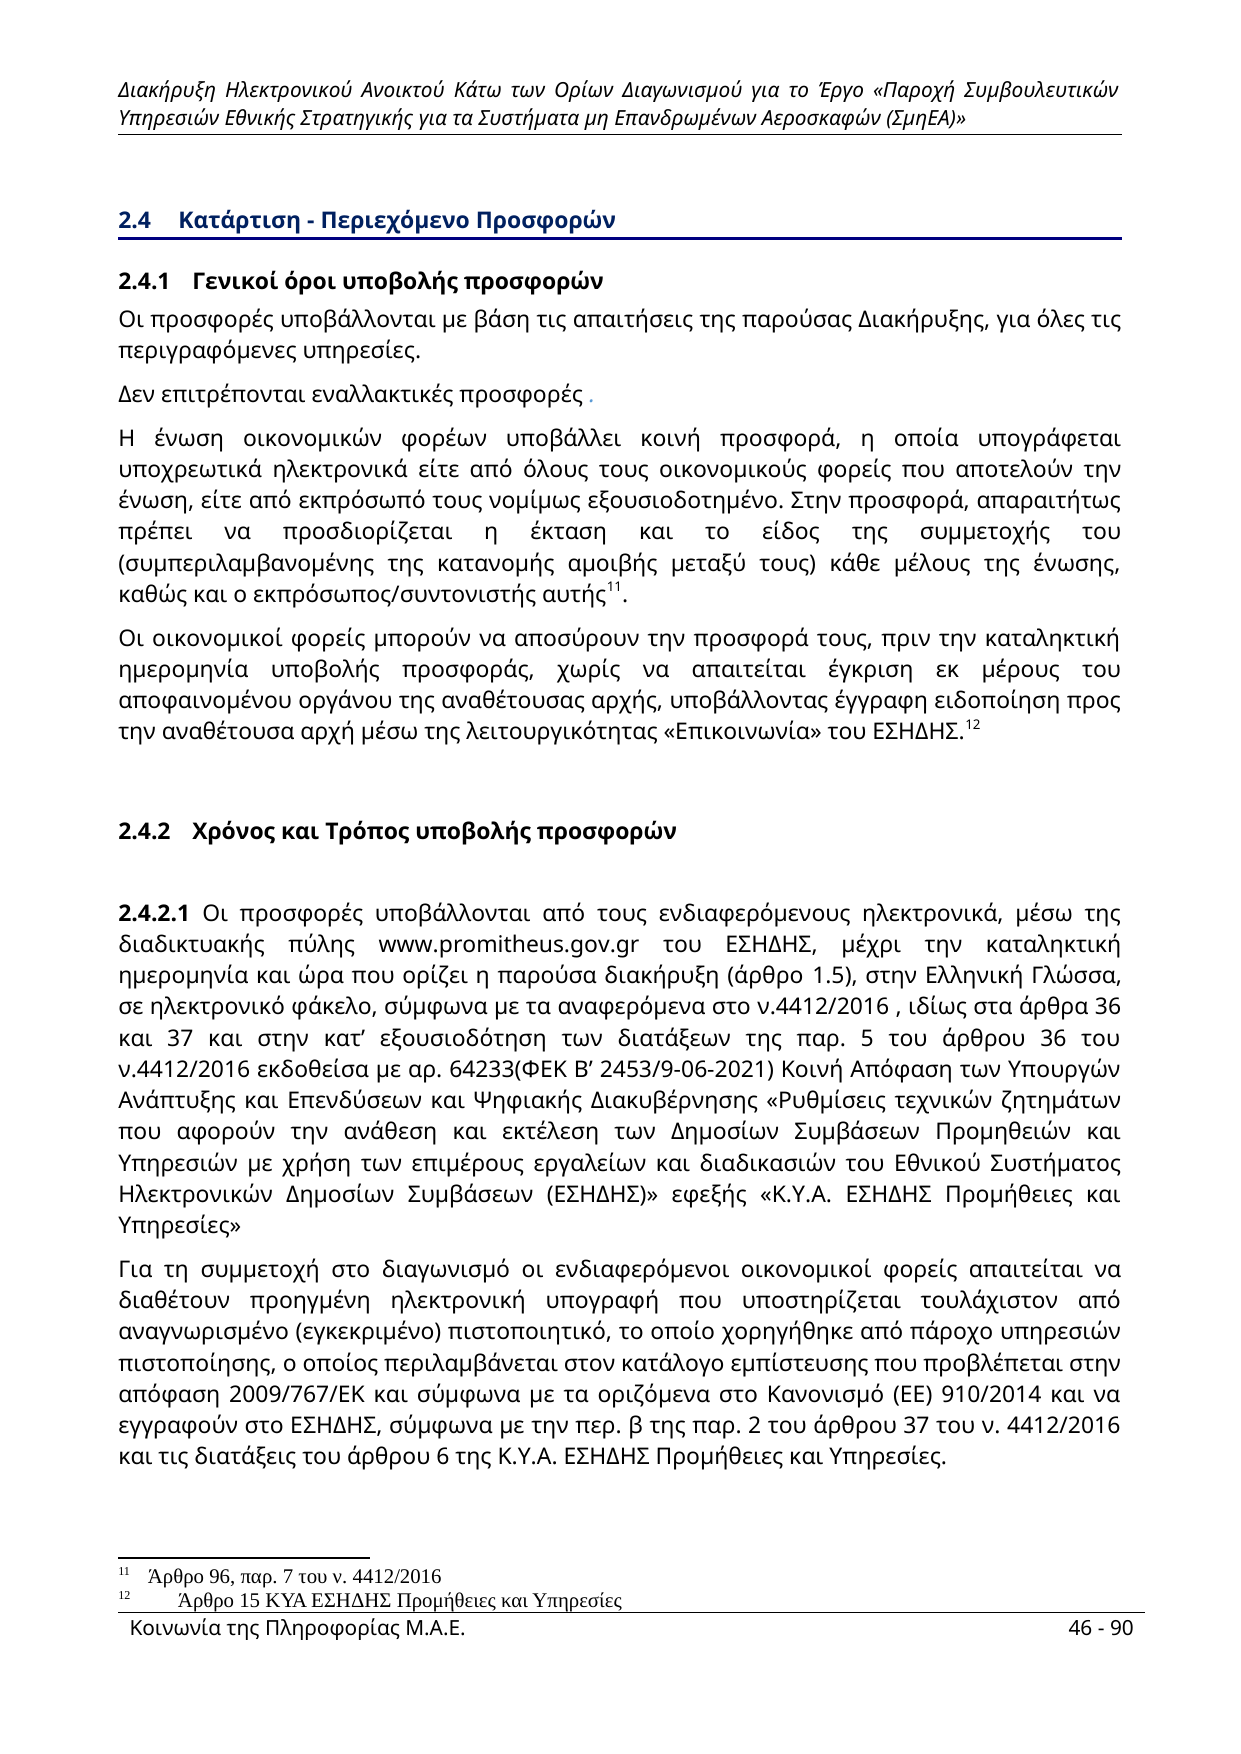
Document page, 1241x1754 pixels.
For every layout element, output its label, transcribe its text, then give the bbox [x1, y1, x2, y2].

text Για τη συμμετοχή στο διαγωνισμό οι ενδιαφερόμενοι οικονομικοί φορείς απαιτείται να διαθέτουν προηγμένη ηλεκτρονική υπογραφή που υποστηρίζεται τουλάχιστον από αναγνωρισμένο (εγκεκριμένο) πιστοποιητικό, το οποίο χορηγήθηκε από πάροχο υπηρεσιών πιστοποίησης, ο οποίος περιλαμβάνεται στον κατάλογο εμπίστευσης που προβλέπεται στην απόφαση 2009/767/ΕΚ και σύμφωνα με τα οριζόμενα στο Κανονισμό (ΕΕ) 910/2014 και να εγγραφούν στο ΕΣΗΔΗΣ, σύμφωνα με την περ. β της παρ. 2 του άρθρου 37 του ν. 4412/2016 και τις διατάξεις του άρθρου 6 της Κ.Υ.Α. ΕΣΗΔΗΣ Προμήθειες και Υπηρεσίες. [118, 1253, 1122, 1471]
text 2.4.2.1 Οι προσφορές υποβάλλονται από τους ενδιαφερόμενους ηλεκτρονικά, μέσω της διαδικτυακής πύλης www.promitheus.gov.gr του ΕΣΗΔΗΣ, μέχρι την καταληκτική ημερομηνία και ώρα που ορίζει η παρούσα διακήρυξη (άρθρο 1.5), στην Ελληνική Γλώσσα, σε ηλεκτρονικό φάκελο, σύμφωνα με τα αναφερόμενα στο ν.4412/2016 , ιδίως στα άρθρα 36 και 37 και στην κατ’ εξουσιοδότηση των διατάξεων της παρ. 5 του άρθρου 36 του ν.4412/2016 εκδοθείσα με αρ. 64233(ΦΕΚ Β’ 2453/9-06-2021) Κοινή Απόφαση των Υπουργών Ανάπτυξης και Επενδύσεων και Ψηφιακής Διακυβέρνησης «Ρυθμίσεις τεχνικών ζητημάτων που αφορούν την ανάθεση και εκτέλεση των Δημοσίων Συμβάσεων Προμηθειών και Υπηρεσιών με χρήση των επιμέρους εργαλείων και διαδικασιών του Εθνικού Συστήματος Ηλεκτρονικών Δημοσίων Συμβάσεων (ΕΣΗΔΗΣ)» εφεξής «Κ.Υ.Α. ΕΣΗΔΗΣ Προμήθειες και Υπηρεσίες» [118, 896, 1122, 1240]
subtitle Κατάρτιση - Περιεχόμενο Προσφορών [118, 204, 1122, 237]
text Οι προσφορές υποβάλλονται με βάση τις απαιτήσεις της παρούσας Διακήρυξης, για όλες τις περιγραφόμενες υπηρεσίες. [118, 303, 1122, 365]
text Η ένωση οικονομικών φορέων υποβάλλει κοινή προσφορά, η οποία υπογράφεται υποχρεωτικά ηλεκτρονικά είτε από όλους τους οικονομικούς φορείς που αποτελούν την ένωση, είτε από εκπρόσωπό τους νομίμως εξουσιοδοτημένο. Στην προσφορά, απαραιτήτως πρέπει να προσδιορίζεται η έκταση και το είδος της συμμετοχής του (συμπεριλαμβανομένης της κατανομής αμοιβής μεταξύ τους) κάθε μέλους της ένωσης, καθώς και ο εκπρόσωπος/συντονιστής αυτής. [118, 421, 1122, 609]
text Δεν επιτρέπονται εναλλακτικές προσφορές . [118, 378, 1122, 409]
subtitle Χρόνος και Τρόπος υποβολής προσφορών [118, 815, 1122, 846]
text Οι οικονομικοί φορείς μπορούν να αποσύρουν την προσφορά τους, πριν την καταληκτική ημερομηνία υποβολής προσφοράς, χωρίς να απαιτείται έγκριση εκ μέρους του αποφαινομένου οργάνου της αναθέτουσας αρχής, υποβάλλοντας έγγραφη ειδοποίηση προς την αναθέτουσα αρχή μέσω της λειτουργικότητας «Επικοινωνία» του ΕΣΗΔΗΣ. [118, 621, 1122, 746]
subtitle Γενικοί όροι υποβολής προσφορών [118, 265, 1122, 296]
